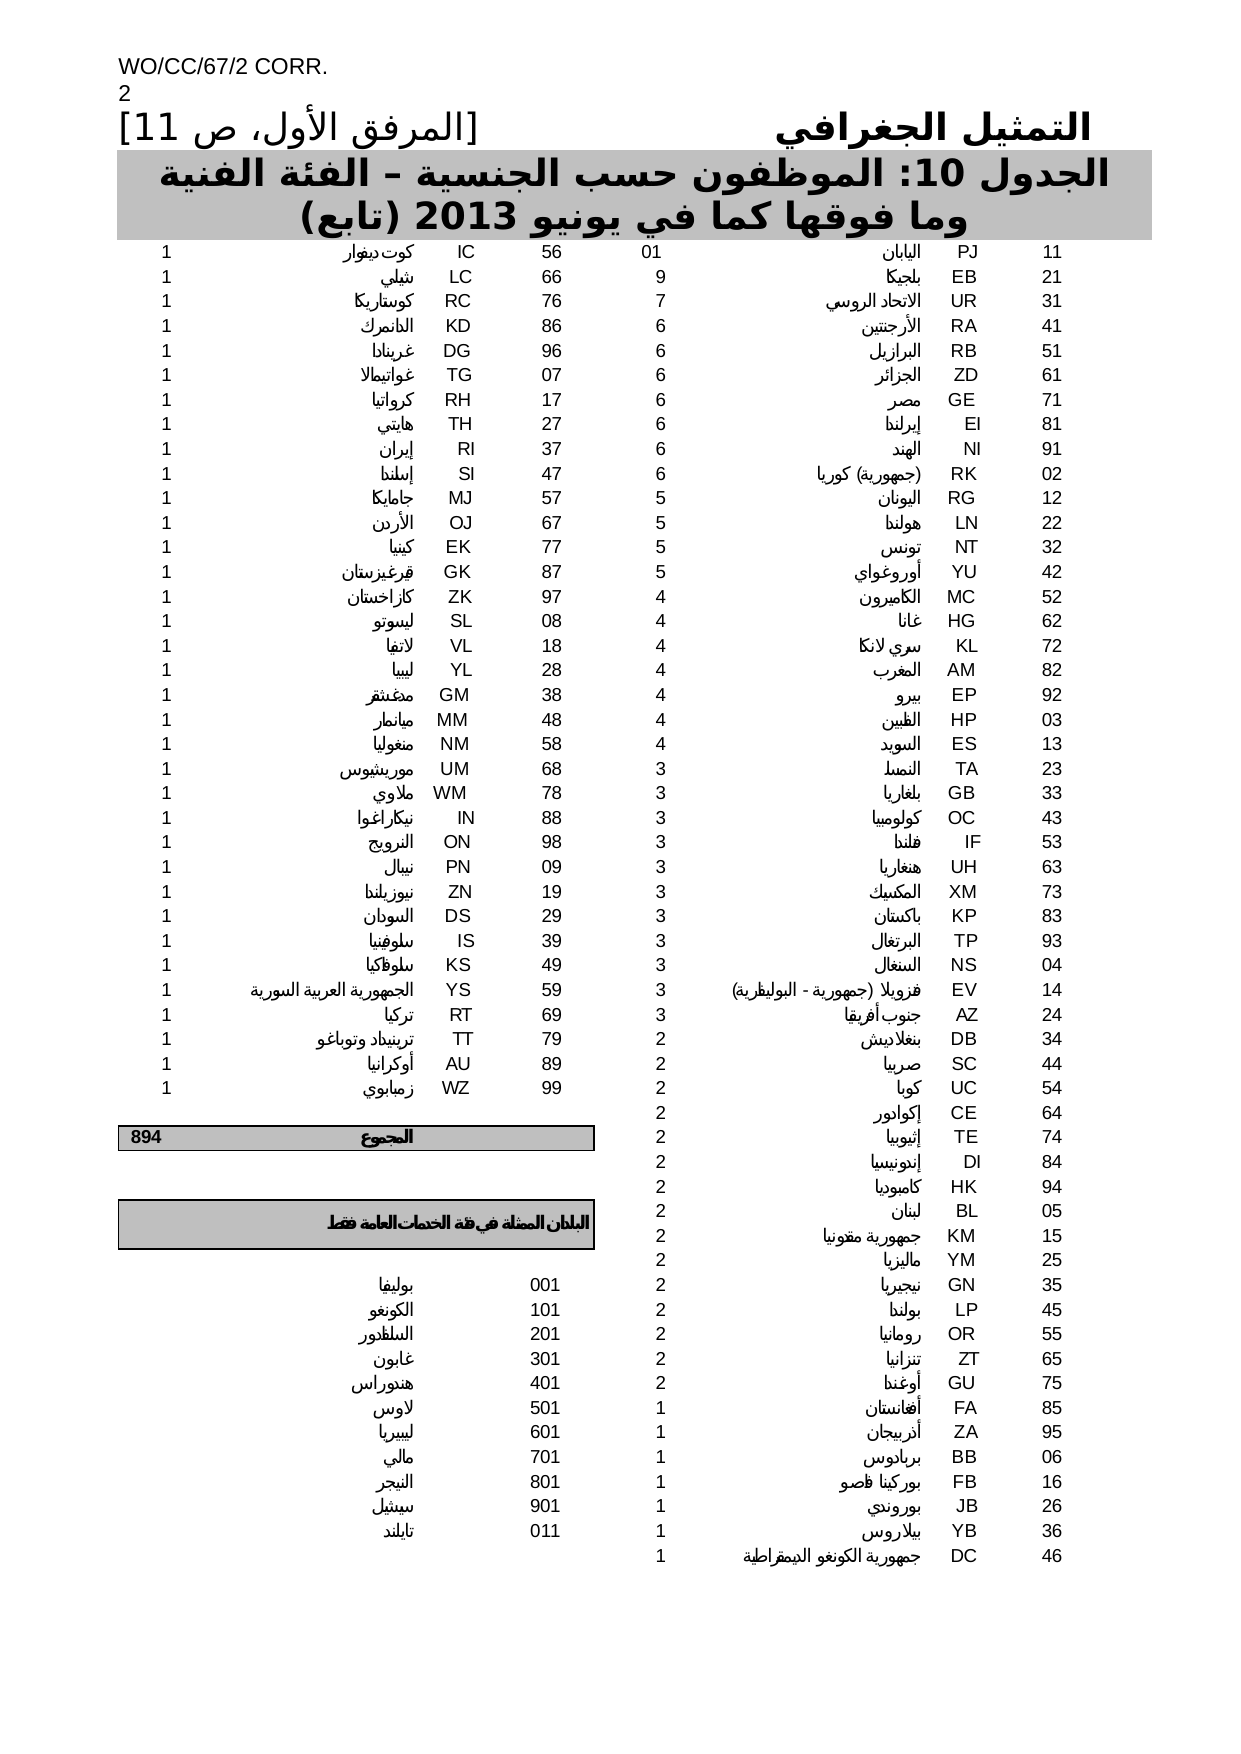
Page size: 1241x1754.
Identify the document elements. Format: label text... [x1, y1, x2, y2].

text التمثيل الجغرافي [المرفق الأول، ص 11] [118, 106, 1092, 149]
table_header الجدول 10: الموظفون حسب الجنسية – الفئة الفنية وما فوقها كما في يونيو 2013 (تابع) [117, 150, 1152, 240]
